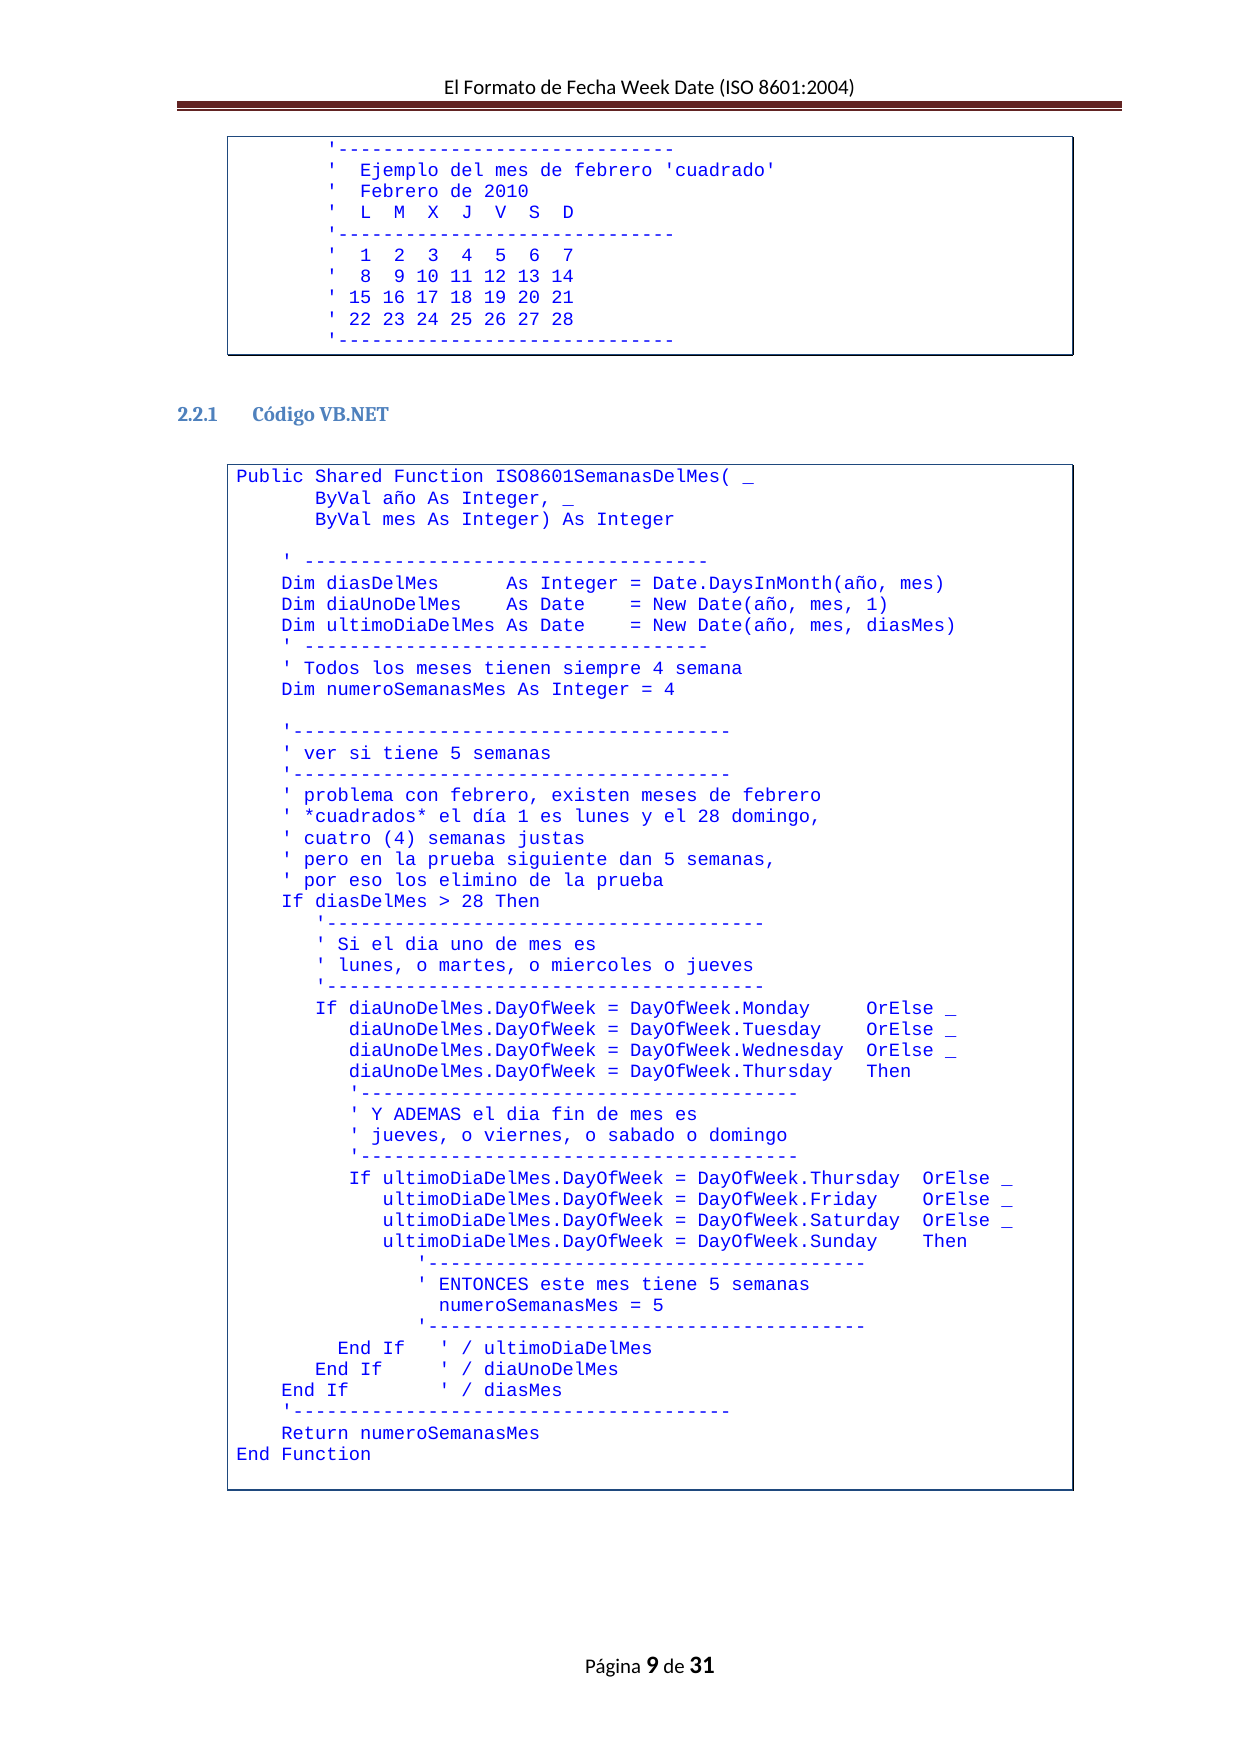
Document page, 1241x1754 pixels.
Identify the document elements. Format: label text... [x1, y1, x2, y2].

text ' problema con febrero, existen meses de febrero [228, 783, 1072, 804]
text '--------------------------------------- [228, 1144, 1072, 1165]
text '--------------------------------------- [228, 762, 1072, 783]
text If diasDelMes > 28 Then [228, 889, 1072, 910]
text ' lunes, o martes, o miercoles o jueves [228, 953, 1072, 974]
text ' cuatro (4) semanas justas [228, 825, 1072, 847]
text If diaUnoDelMes.DayOfWeek = DayOfWeek.Monday OrElse _ [228, 995, 1072, 1017]
text '--------------------------------------- [228, 974, 1072, 995]
text ' Ejemplo del mes de febrero 'cuadrado' [228, 157, 1072, 179]
text End Function [228, 1442, 1072, 1466]
text ' ENTONCES este mes tiene 5 semanas [228, 1272, 1072, 1293]
text Dim diasDelMes As Integer = Date.DaysInMonth(año, mes) [228, 570, 1072, 592]
text ' 15 16 17 18 19 20 21 [228, 285, 1072, 306]
text End If ' / diasMes [228, 1378, 1072, 1399]
text ' Todos los meses tienen siempre 4 semana [228, 655, 1072, 677]
text ' 22 23 24 25 26 27 28 [228, 306, 1072, 327]
text ByVal mes As Integer) As Integer [228, 507, 1072, 531]
text Return numeroSemanasMes [228, 1420, 1072, 1442]
text ' 1 2 3 4 5 6 7 [228, 242, 1072, 264]
text '------------------------------ [228, 221, 1072, 242]
text ultimoDiaDelMes.DayOfWeek = DayOfWeek.Saturday OrElse _ [228, 1208, 1072, 1229]
text ' ver si tiene 5 semanas [228, 740, 1072, 762]
text ' pero en la prueba siguiente dan 5 semanas, [228, 847, 1072, 868]
text If ultimoDiaDelMes.DayOfWeek = DayOfWeek.Thursday OrElse _ [228, 1165, 1072, 1187]
text ' ------------------------------------ [228, 634, 1072, 655]
text '--------------------------------------- [228, 1314, 1072, 1335]
text '--------------------------------------- [228, 1399, 1072, 1420]
text Dim diaUnoDelMes As Date = New Date(año, mes, 1) [228, 592, 1072, 613]
text '--------------------------------------- [228, 1250, 1072, 1272]
text '------------------------------ [228, 327, 1072, 354]
subtitle Código VB.NET [177, 402, 1122, 426]
text diaUnoDelMes.DayOfWeek = DayOfWeek.Thursday Then [228, 1059, 1072, 1080]
text ' *cuadrados* el día 1 es lunes y el 28 domingo, [228, 804, 1072, 825]
text diaUnoDelMes.DayOfWeek = DayOfWeek.Tuesday OrElse _ [228, 1017, 1072, 1038]
text ultimoDiaDelMes.DayOfWeek = DayOfWeek.Friday OrElse _ [228, 1187, 1072, 1208]
text ' 8 9 10 11 12 13 14 [228, 264, 1072, 285]
text diaUnoDelMes.DayOfWeek = DayOfWeek.Wednesday OrElse _ [228, 1038, 1072, 1059]
text ' por eso los elimino de la prueba [228, 868, 1072, 889]
text '------------------------------ [228, 137, 1072, 157]
text ByVal año As Integer, _ [228, 485, 1072, 507]
text ' Si el dia uno de mes es [228, 932, 1072, 953]
text Public Shared Function ISO8601SemanasDelMes( _ [228, 465, 1072, 485]
text ' L M X J V S D [228, 200, 1072, 221]
text numeroSemanasMes = 5 [228, 1293, 1072, 1314]
text '--------------------------------------- [228, 910, 1072, 932]
text End If ' / diaUnoDelMes [228, 1357, 1072, 1378]
text Dim numeroSemanasMes As Integer = 4 [228, 677, 1072, 701]
text '--------------------------------------- [228, 719, 1072, 740]
text ' Y ADEMAS el dia fin de mes es [228, 1102, 1072, 1123]
text '--------------------------------------- [228, 1080, 1072, 1102]
text Dim ultimoDiaDelMes As Date = New Date(año, mes, diasMes) [228, 613, 1072, 634]
text ultimoDiaDelMes.DayOfWeek = DayOfWeek.Sunday Then [228, 1229, 1072, 1250]
text ' jueves, o viernes, o sabado o domingo [228, 1123, 1072, 1144]
text End If ' / ultimoDiaDelMes [228, 1335, 1072, 1357]
text ' Febrero de 2010 [228, 179, 1072, 200]
text ' ------------------------------------ [228, 549, 1072, 570]
